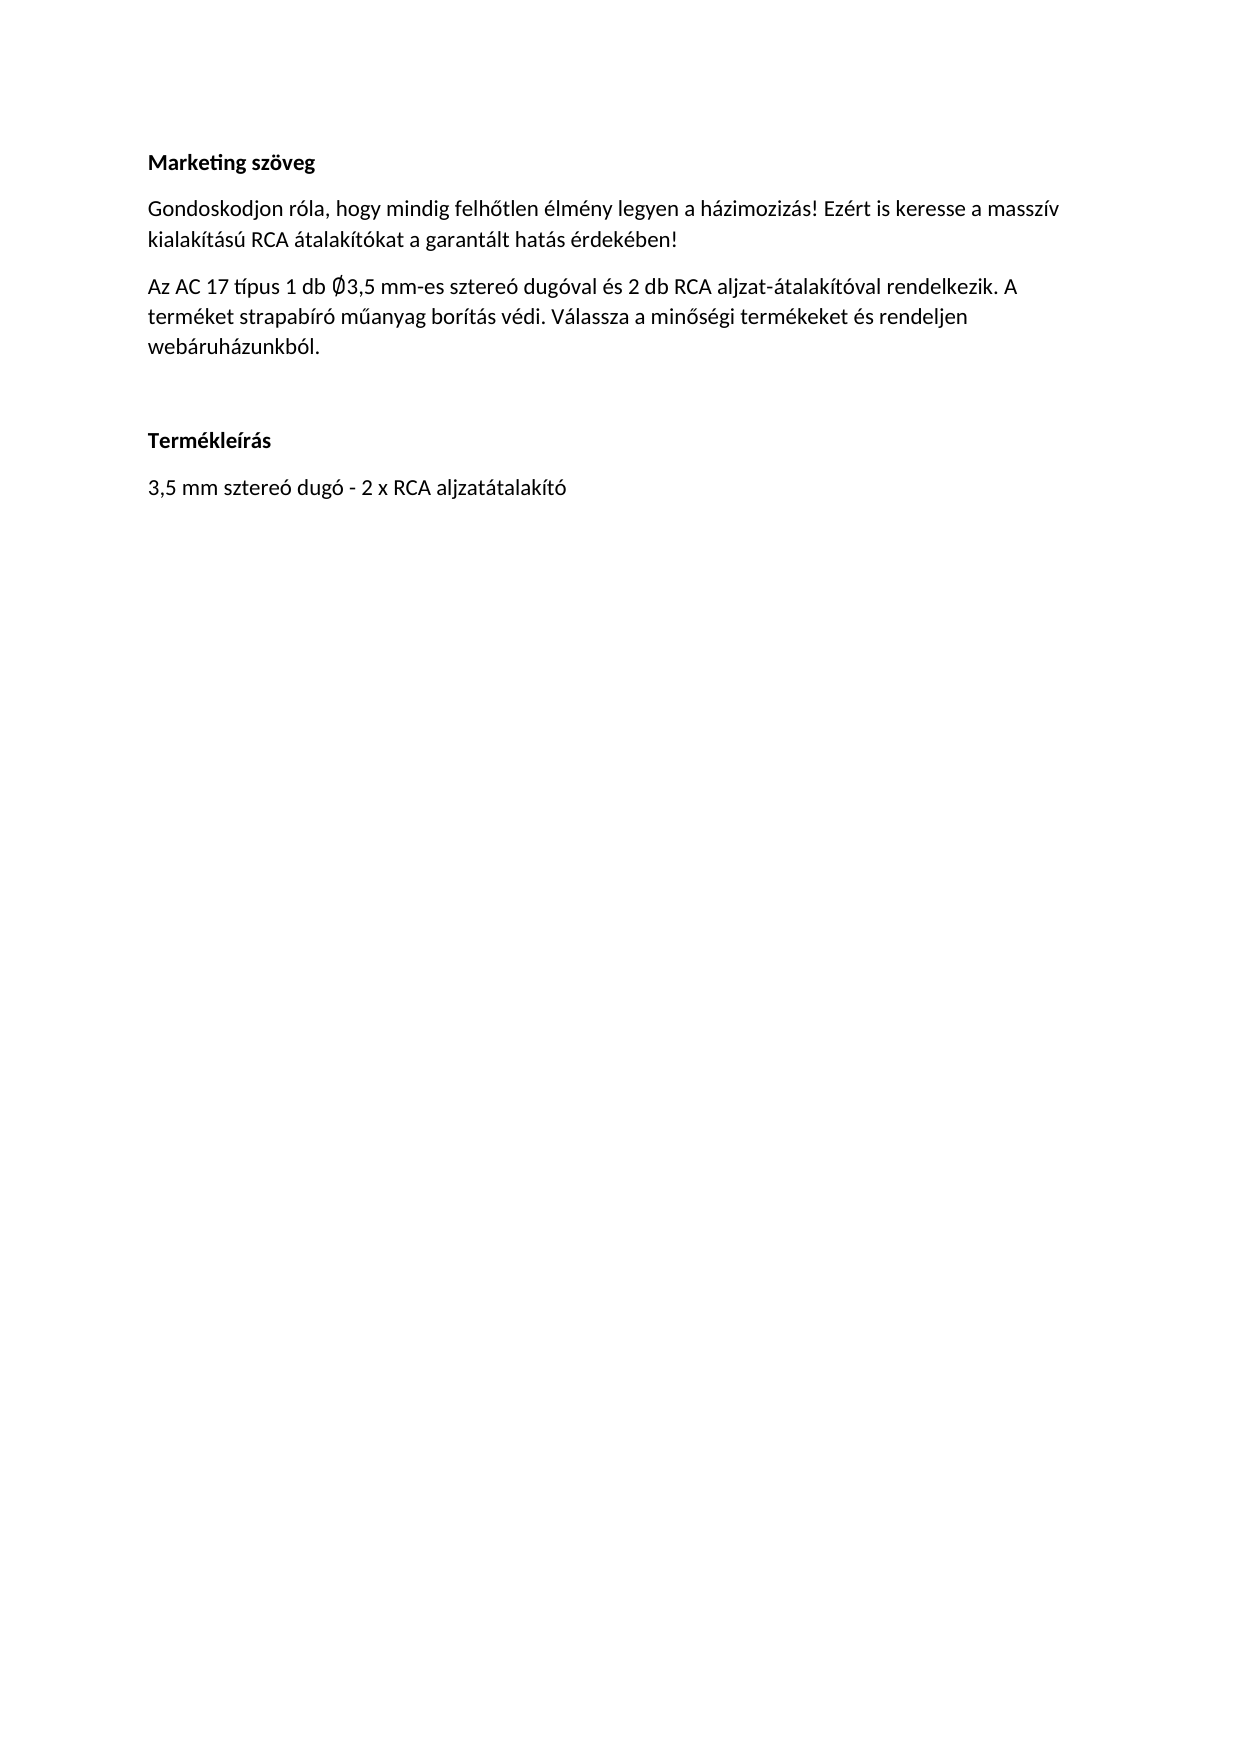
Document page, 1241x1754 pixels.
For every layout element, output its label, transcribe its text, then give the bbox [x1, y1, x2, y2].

text 3,5 mm sztereó dugó - 2 x RCA aljzatátalakító [148, 473, 1093, 501]
text Gondoskodjon róla, hogy mindig felhőtlen élmény legyen a házimozizás! Ezért is keresse a masszív kialakítású RCA átalakítókat a garantált hatás érdekében! [148, 194, 1093, 253]
text Marketing szöveg [148, 148, 1093, 176]
text Az AC 17 típus 1 db ∅3,5 mm-es sztereó dugóval és 2 db RCA aljzat-átalakítóval rendelkezik. A terméket strapabíró műanyag borítás védi. Válassza a minőségi termékeket és rendeljen webáruházunkból. [148, 272, 1093, 360]
text Termékleírás [148, 426, 1093, 454]
